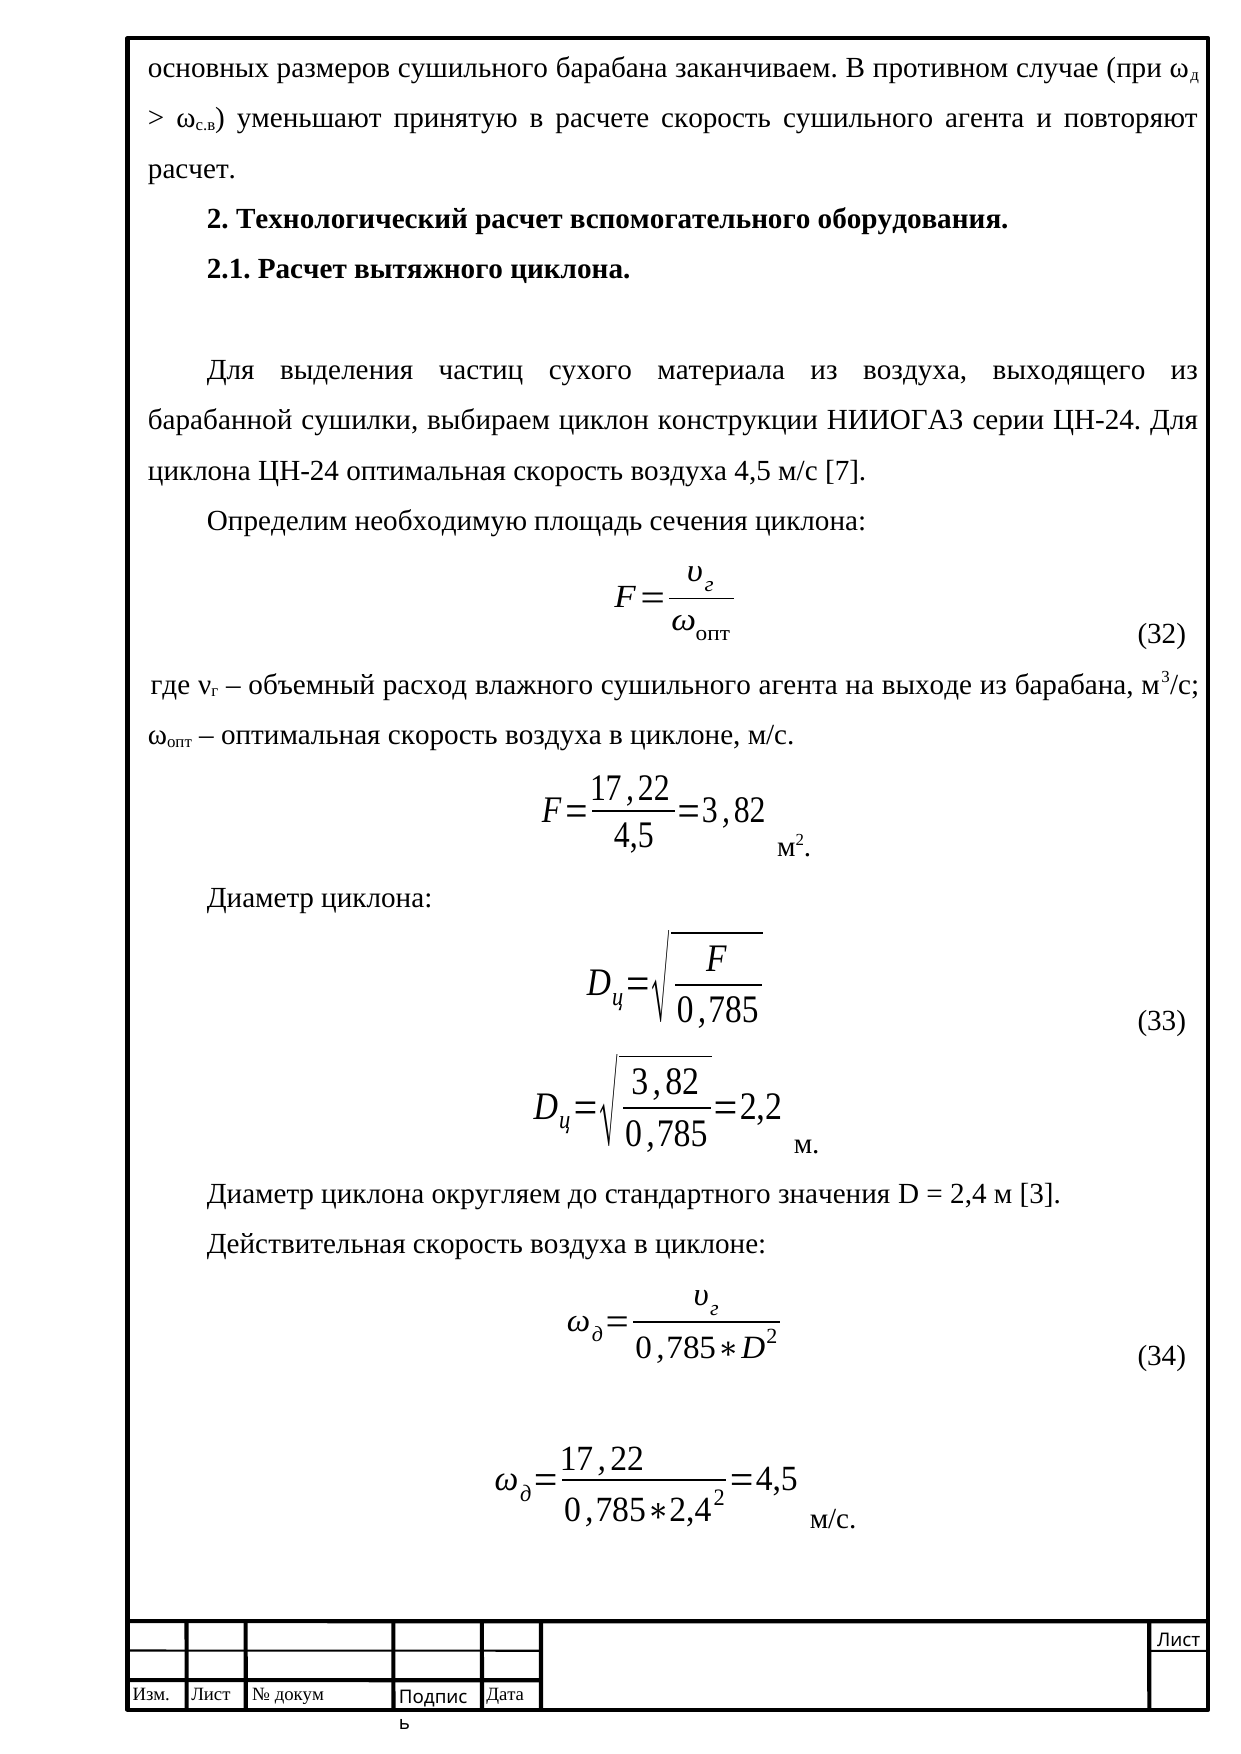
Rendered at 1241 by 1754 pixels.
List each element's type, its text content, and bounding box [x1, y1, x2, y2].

text (33) [207, 930, 1199, 1036]
text м. [207, 1053, 1199, 1159]
text Определим необходимую площадь сечения циклона: [148, 503, 1199, 537]
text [148, 50, 1199, 184]
text Диаметр циклона: [148, 880, 1199, 913]
text м/с. [207, 1439, 1199, 1534]
text м2. [207, 768, 1199, 863]
text Действительная скорость воздуха в циклоне: [148, 1226, 1199, 1260]
text 2.1. Расчет вытяжного циклона. [148, 251, 1199, 285]
text Диаметр циклона округляем до стандартного значения D = [3]. [148, 1176, 1199, 1209]
text Для выделения частиц сухого материала из воздуха, выходящего из барабанной сушилки, выбираем циклон конструкции НИИОГАЗ серии ЦН-24. Для циклона ЦН-24 оптимальная скорость воздуха 4,5 м/с [7]. [148, 352, 1199, 486]
text (32) [207, 553, 1199, 650]
text где νг – объемный расход влажного сушильного агента на выходе из барабана, м3/с; ωопт – оптимальная скорость воздуха в циклоне, м/с. [148, 667, 1199, 751]
text (34) [207, 1277, 1199, 1372]
text 2. Технологический расчет вспомогательного оборудования. [148, 201, 1199, 235]
